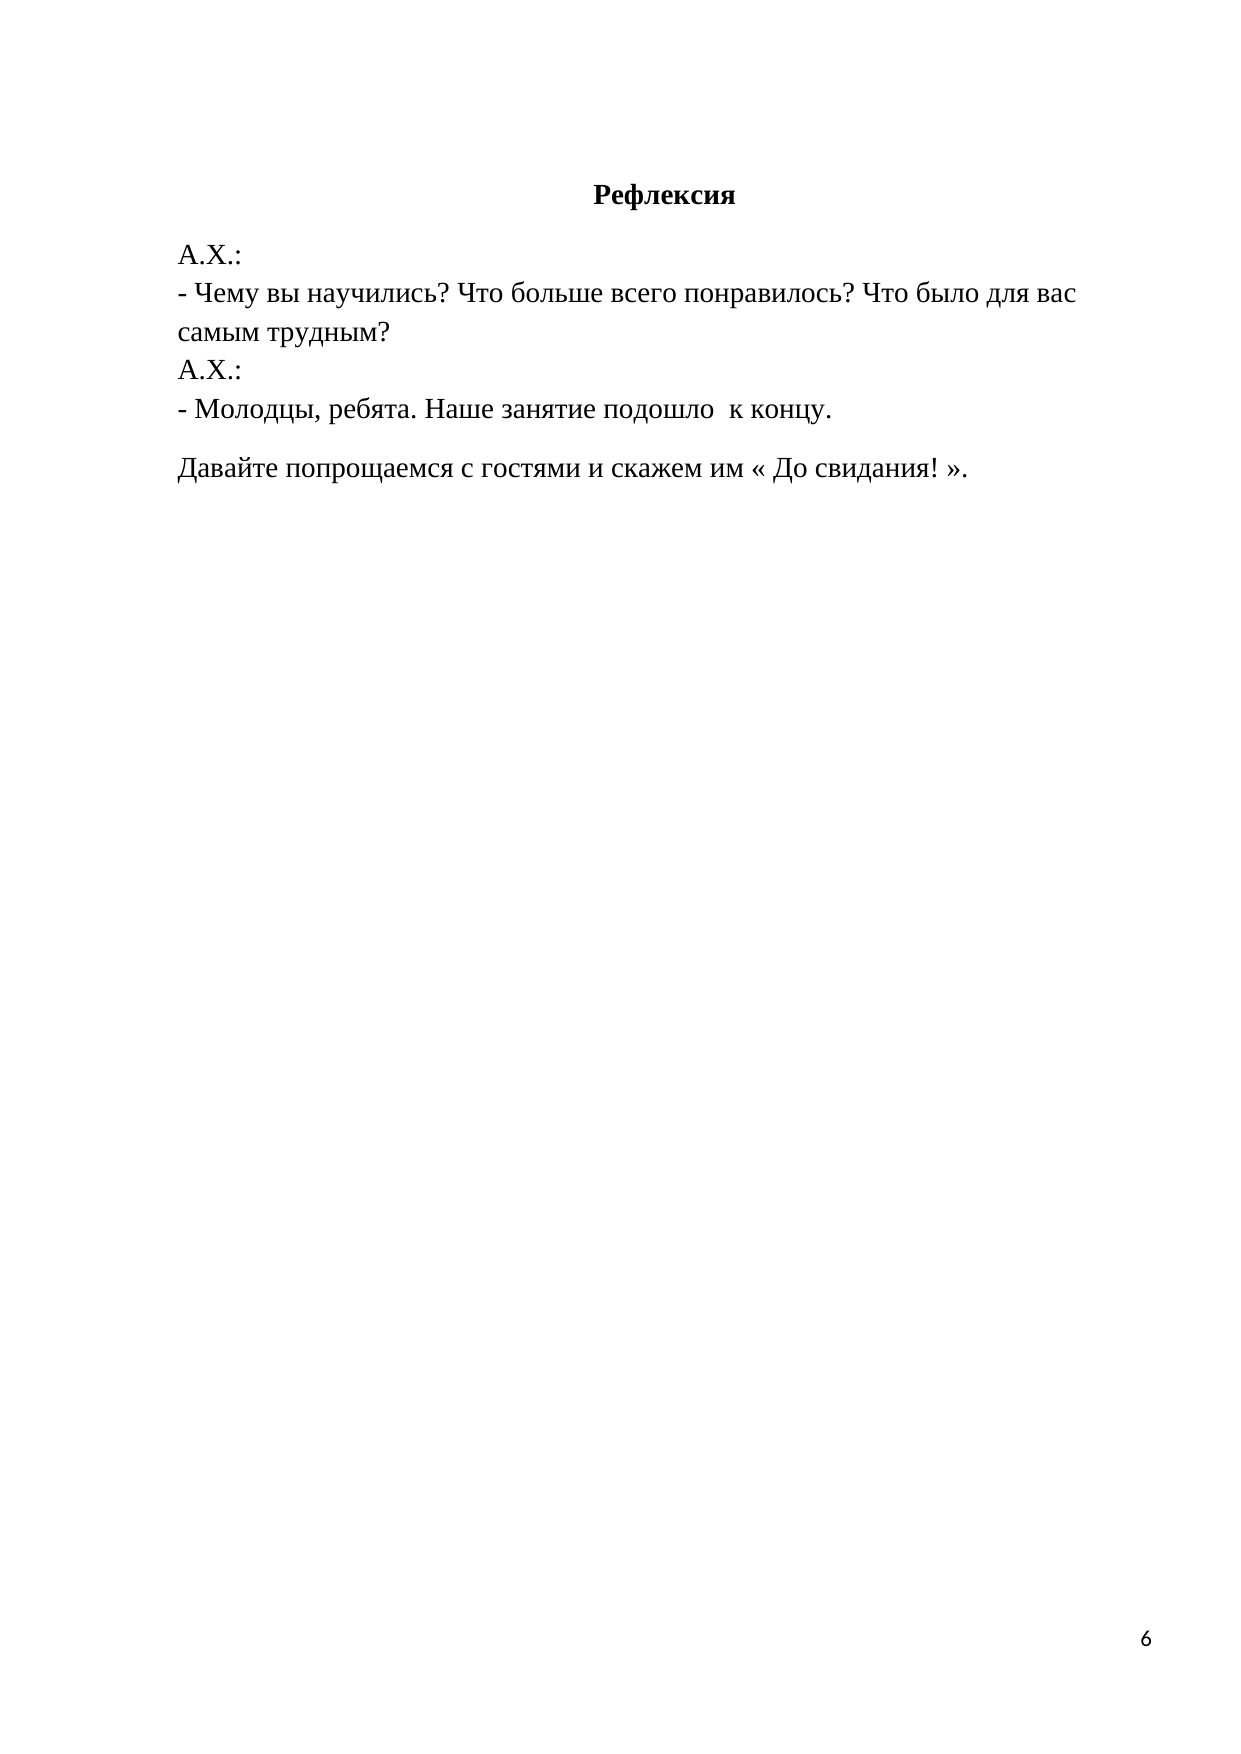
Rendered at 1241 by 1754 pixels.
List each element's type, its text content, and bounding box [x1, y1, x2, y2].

text А.Х.: - Чему вы научились? Что больше всего понравилось? Что было для вас самым трудным? А.Х.: - Молодцы, ребята. Наше занятие подошло к концу. [177, 237, 1152, 424]
text Давайте попрощаемся с гостями и скажем им « До свидания! ». [177, 450, 1152, 484]
text Рефлексия [177, 177, 1152, 211]
